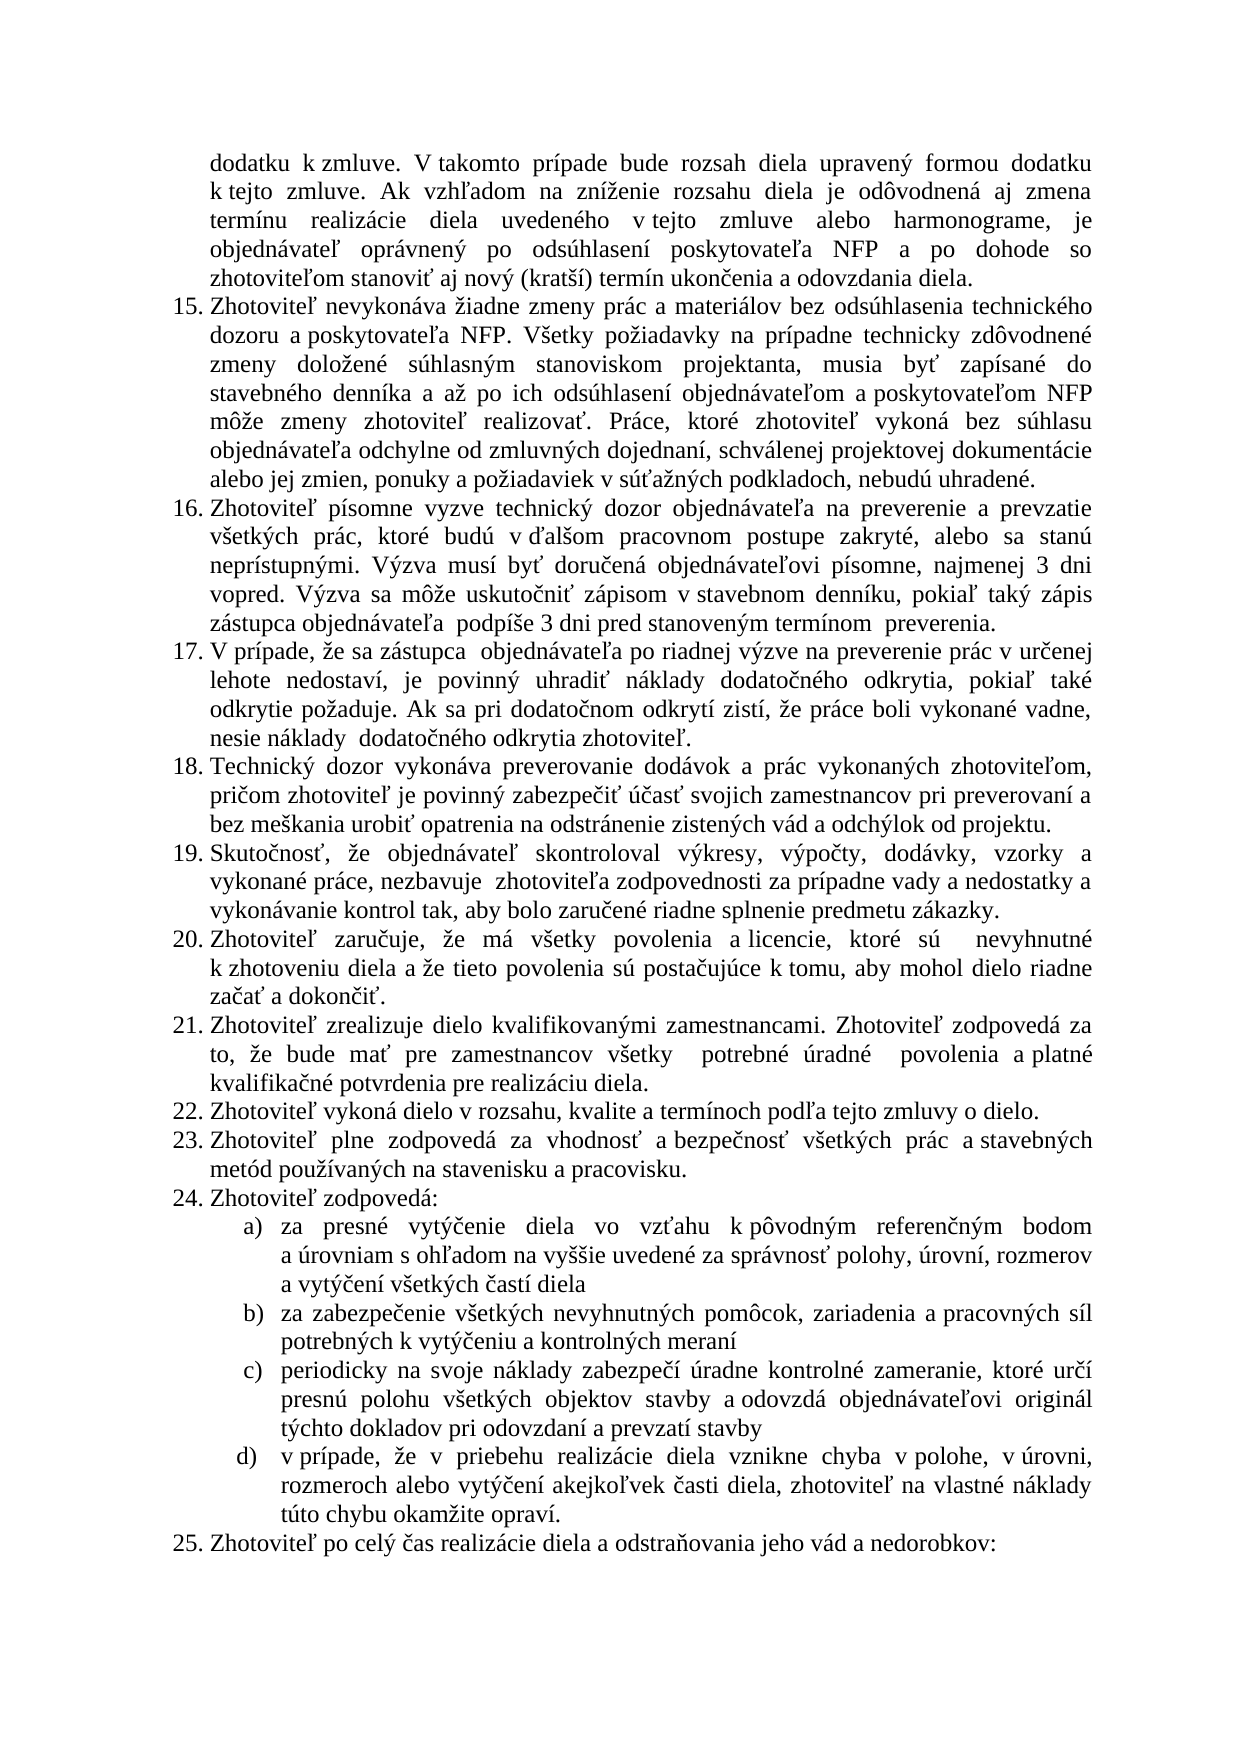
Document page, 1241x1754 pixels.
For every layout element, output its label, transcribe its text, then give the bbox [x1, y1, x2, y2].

list periodicky na svoje náklady zabezpečí úradne kontrolné zameranie, ktoré určí presnú polohu všetkých objektov stavby a odovzdá objednávateľovi originál týchto dokladov pri odovzdaní a prevzatí stavby [243, 1355, 1093, 1441]
list Zhotoviteľ nevykonáva žiadne zmeny prác a materiálov bez odsúhlasenia technického dozoru a poskytovateľa NFP. Všetky požiadavky na prípadne technicky zdôvodnené zmeny doložené súhlasným stanoviskom projektanta, musia byť zapísané do stavebného denníka a až po ich odsúhlasení objednávateľom a poskytovateľom NFP môže zmeny zhotoviteľ realizovať. Práce, ktoré zhotoviteľ vykoná bez súhlasu objednávateľa odchylne od zmluvných dojednaní, schválenej projektovej dokumentácie alebo jej zmien, ponuky a požiadaviek v súťažných podkladoch, nebudú uhradené. [172, 291, 1093, 493]
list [172, 148, 1093, 291]
list Zhotoviteľ vykoná dielo v rozsahu, kvalite a termínoch podľa tejto zmluvy o dielo. [172, 1096, 1093, 1125]
list V prípade, že sa zástupca objednávateľa po riadnej výzve na preverenie prác v určenej lehote nedostaví, je povinný uhradiť náklady dodatočného odkrytia, pokiaľ také odkrytie požaduje. Ak sa pri dodatočnom odkrytí zistí, že práce boli vykonané vadne, nesie náklady dodatočného odkrytia zhotoviteľ. [172, 636, 1093, 751]
list Zhotoviteľ plne zodpovedá za vhodnosť a bezpečnosť všetkých prác a stavebných metód používaných na stavenisku a pracovisku. [172, 1125, 1093, 1183]
list v prípade, že v priebehu realizácie diela vznikne chyba v polohe, v úrovni, rozmeroch alebo vytýčení akejkoľvek časti diela, zhotoviteľ na vlastné náklady túto chybu okamžite opraví. [236, 1441, 1093, 1528]
list Zhotoviteľ zodpovedá: [172, 1183, 1093, 1211]
list Zhotoviteľ po celý čas realizácie diela a odstraňovania jeho vád a nedorobkov: [172, 1528, 1093, 1556]
list za zabezpečenie všetkých nevyhnutných pomôcok, zariadenia a pracovných síl potrebných k vytýčeniu a kontrolných meraní [243, 1298, 1093, 1355]
list Skutočnosť, že objednávateľ skontroloval výkresy, výpočty, dodávky, vzorky a vykonané práce, nezbavuje zhotoviteľa zodpovednosti za prípadne vady a nedostatky a vykonávanie kontrol tak, aby bolo zaručené riadne splnenie predmetu zákazky. [172, 838, 1093, 924]
list za presné vytýčenie diela vo vzťahu k pôvodným referenčným bodom a úrovniam s ohľadom na vyššie uvedené za správnosť polohy, úrovní, rozmerov a vytýčení všetkých častí diela [243, 1211, 1093, 1298]
list Technický dozor vykonáva preverovanie dodávok a prác vykonaných zhotoviteľom, pričom zhotoviteľ je povinný zabezpečiť účasť svojich zamestnancov pri preverovaní a bez meškania urobiť opatrenia na odstránenie zistených vád a odchýlok od projektu. [172, 751, 1093, 838]
list Zhotoviteľ zaručuje, že má všetky povolenia a licencie, ktoré sú nevyhnutné k zhotoveniu diela a že tieto povolenia sú postačujúce k tomu, aby mohol dielo riadne začať a dokončiť. [172, 924, 1093, 1010]
list Zhotoviteľ zrealizuje dielo kvalifikovanými zamestnancami. Zhotoviteľ zodpovedá za to, že bude mať pre zamestnancov všetky potrebné úradné povolenia a platné kvalifikačné potvrdenia pre realizáciu diela. [172, 1010, 1093, 1096]
list Zhotoviteľ písomne vyzve technický dozor objednávateľa na preverenie a prevzatie všetkých prác, ktoré budú v ďalšom pracovnom postupe zakryté, alebo sa stanú neprístupnými. Výzva musí byť doručená objednávateľovi písomne, najmenej 3 dni vopred. Výzva sa môže uskutočniť zápisom v stavebnom denníku, pokiaľ taký zápis zástupca objednávateľa podpíše 3 dni pred stanoveným termínom preverenia. [172, 493, 1093, 636]
